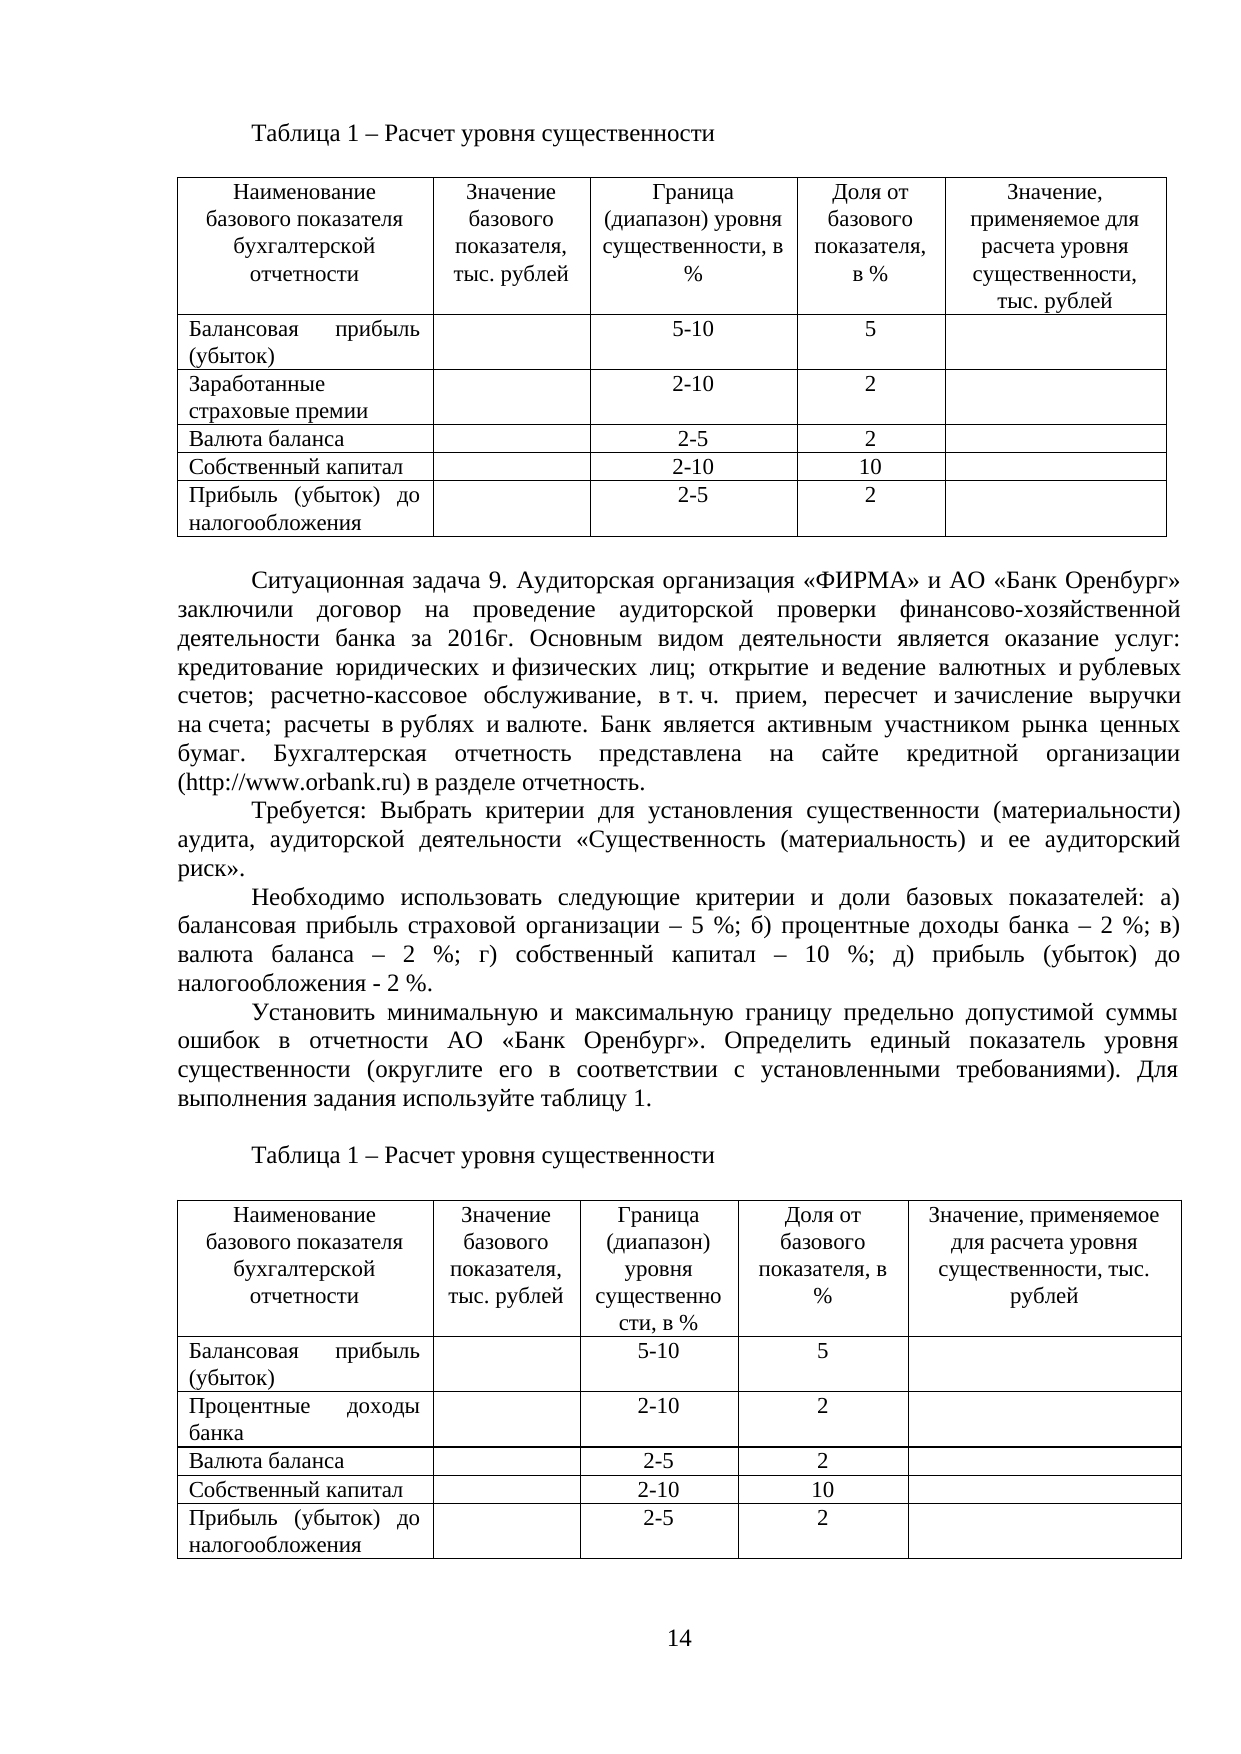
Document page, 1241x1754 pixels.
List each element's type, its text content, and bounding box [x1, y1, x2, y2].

table_cell 10 [798, 453, 945, 480]
table_cell 2 [798, 425, 945, 452]
table_cell [434, 425, 590, 452]
table_cell 2-10 [581, 1392, 738, 1446]
table_cell Собственный капитал [178, 1476, 433, 1503]
table_cell [909, 1392, 1181, 1446]
table_cell [909, 1337, 1181, 1391]
table_cell 2-10 [581, 1476, 738, 1503]
table_cell Валюта баланса [178, 425, 433, 452]
table_header Значение базового показателя, тыс. рублей [434, 178, 590, 314]
text Ситуационная задача 9. Аудиторская организация «ФИРМА» и АО «Банк Оренбург» заключили договор на проведение аудиторской проверки финансово-хозяйственной деятельности банка за 2016г. Основным видом деятельности является оказание услуг: кредитование юридических и физических лиц; открытие и ведение валютных и рублевых счетов; расчетно-кассовое обслуживание, в т. ч. прием, пересчет и зачисление выручки на счета; расчеты в рублях и валюте. Банк является активным участником рынка ценных бумаг. Бухгалтерская отчетность представлена на сайте кредитной организации (http://www.orbank.ru) в разделе отчетность. [177, 565, 1181, 795]
table_cell [434, 1337, 580, 1391]
table_cell 2 [798, 481, 945, 536]
text Таблица 1 – Расчет уровня существенности [177, 118, 1179, 147]
table_cell 2 [798, 370, 945, 424]
table_cell 10 [739, 1476, 908, 1503]
table_cell [909, 1448, 1181, 1474]
table_header Значение, применяемое для расчета уровня существенности, тыс. рублей [909, 1201, 1181, 1336]
table_cell Прибыль (убыток) до налогообложения [178, 1504, 433, 1558]
table_header Доля от базового показателя, в % [739, 1201, 908, 1336]
table_header Граница (диапазон) уровня существенности, в % [581, 1201, 738, 1336]
table_cell 2-5 [581, 1504, 738, 1558]
table_cell [434, 1504, 580, 1558]
table_cell 5 [798, 315, 945, 369]
table_cell 2 [739, 1392, 908, 1446]
table_cell Валюта баланса [178, 1448, 433, 1474]
table_header Доля от базового показателя, в % [798, 178, 945, 314]
table_cell 5 [739, 1337, 908, 1391]
table_header Наименование базового показателя бухгалтерской отчетности [178, 178, 433, 314]
table_cell Прибыль (убыток) до налогообложения [178, 481, 433, 536]
table_cell [434, 1392, 580, 1446]
table_header Значение базового показателя, тыс. рублей [434, 1201, 580, 1336]
table_cell 2-10 [591, 370, 797, 424]
table_cell [946, 481, 1166, 536]
table_header Значение, применяемое для расчета уровня существенности, тыс. рублей [946, 178, 1166, 314]
table_cell 2-5 [591, 481, 797, 536]
text Необходимо использовать следующие критерии и доли базовых показателей: а) балансовая прибыль страховой организации – 5 %; б) процентные доходы банка – 2 %; в) валюта баланса – 2 %; г) собственный капитал – 10 %; д) прибыль (убыток) до налогообложения - 2 %. [177, 882, 1181, 997]
table_cell Балансовая прибыль (убыток) [178, 1337, 433, 1391]
table_cell 2-5 [581, 1448, 738, 1474]
table_cell [909, 1504, 1181, 1558]
table_cell [434, 481, 590, 536]
text Требуется: Выбрать критерии для установления существенности (материальности) аудита, аудиторской деятельности «Существенность (материальность) и ее аудиторский риск». [177, 795, 1181, 882]
table_cell Процентные доходы банка [178, 1392, 433, 1446]
table_header Граница (диапазон) уровня существенности, в % [591, 178, 797, 314]
table_cell 5-10 [591, 315, 797, 369]
table_cell Балансовая прибыль (убыток) [178, 315, 433, 369]
table_header Наименование базового показателя бухгалтерской отчетности [178, 1201, 433, 1336]
table_cell 2 [739, 1504, 908, 1558]
table_cell [946, 315, 1166, 369]
table_cell [434, 315, 590, 369]
table_cell [946, 425, 1166, 452]
table_cell [434, 1448, 580, 1474]
table_cell 2 [739, 1448, 908, 1474]
table_cell 5-10 [581, 1337, 738, 1391]
table_cell [946, 370, 1166, 424]
text Установить минимальную и максимальную границу предельно допустимой суммы ошибок в отчетности АО «Банк Оренбург». Определить единый показатель уровня существенности (округлите его в соответствии с установленными требованиями). Для выполнения задания используйте таблицу 1. [177, 997, 1179, 1112]
table_cell [946, 453, 1166, 480]
table_cell 2-10 [591, 453, 797, 480]
table_cell [434, 370, 590, 424]
table_cell 2-5 [591, 425, 797, 452]
table_cell [434, 453, 590, 480]
table_cell [434, 1476, 580, 1503]
table_cell Заработанные страховые премии [178, 370, 433, 424]
table_cell Собственный капитал [178, 453, 433, 480]
text Таблица 1 – Расчет уровня существенности [177, 1140, 1179, 1169]
table_cell [909, 1476, 1181, 1503]
